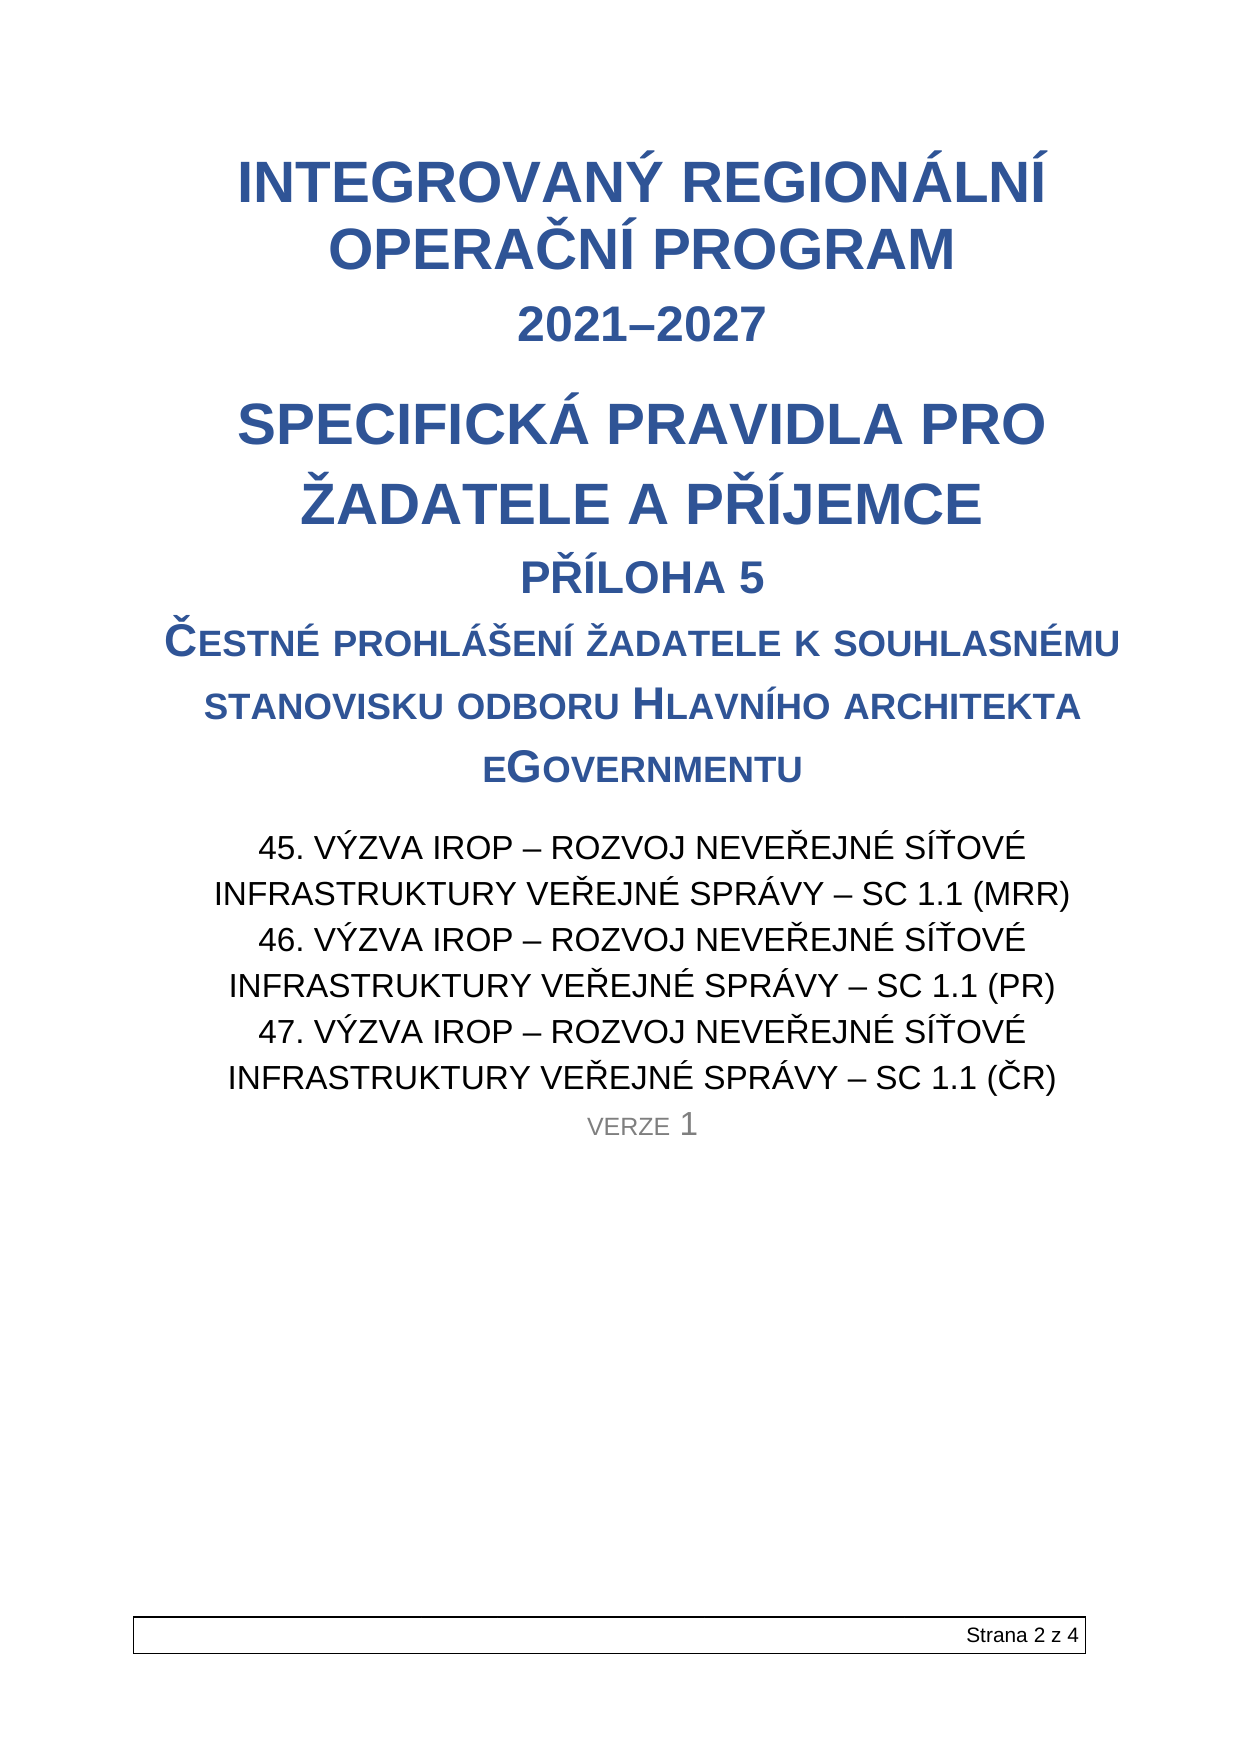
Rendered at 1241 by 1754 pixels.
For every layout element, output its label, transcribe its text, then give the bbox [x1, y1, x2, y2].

text VERZE 1 [133, 148, 1152, 186]
